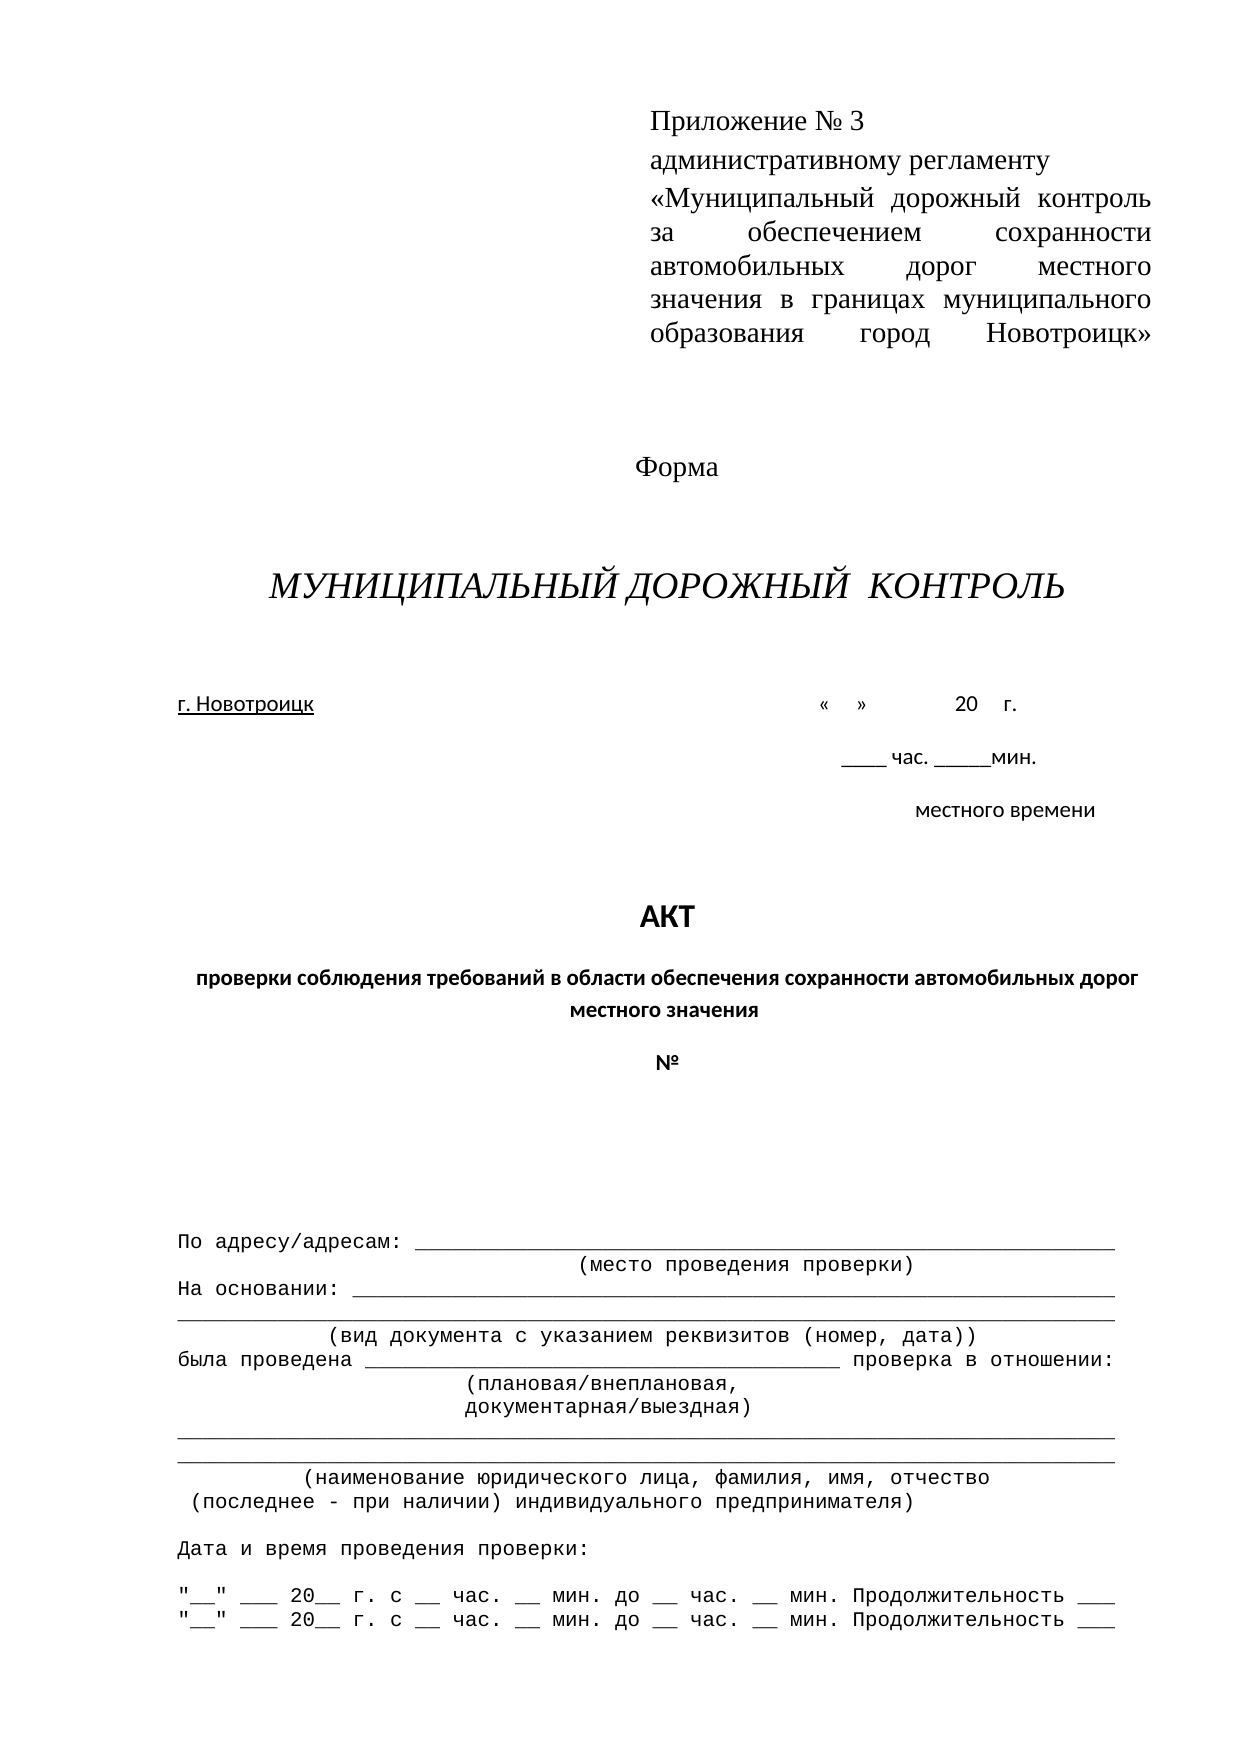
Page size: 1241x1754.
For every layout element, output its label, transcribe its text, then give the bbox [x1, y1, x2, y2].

text ___________________________________________________________________________ [177, 1302, 1152, 1325]
text "__" ___ 20__ г. с __ час. __ мин. до __ час. __ мин. Продолжительность ___ [177, 1586, 1152, 1609]
text ___________________________________________________________________________ [177, 1420, 1152, 1444]
text ____ час. _____мин. [177, 742, 1152, 770]
text Форма [635, 449, 1152, 482]
text ___________________________________________________________________________ [177, 1444, 1152, 1467]
text Приложение № 3 [650, 103, 1152, 137]
text Дата и время проведения проверки: [177, 1538, 1152, 1562]
subtitle МУНИЦИПАЛЬНЫЙ ДОРОЖНЫЙ КОНТРОЛЬ [177, 564, 1152, 607]
text АКТ [171, 895, 1157, 936]
text "__" ___ 20__ г. с __ час. __ мин. до __ час. __ мин. Продолжительность ___ [177, 1609, 1152, 1633]
text г. Новотроицк « » 20 г. [177, 689, 1152, 717]
text (наименование юридического лица, фамилия, имя, отчество [177, 1467, 1152, 1491]
text документарная/выездная) [177, 1396, 1152, 1420]
text (место проведения проверки) [177, 1254, 1152, 1278]
text была проведена ______________________________________ проверка в отношении: [177, 1349, 1152, 1373]
text административному регламенту [650, 142, 1152, 176]
text проверки соблюдения требований в области обеспечения сохранности автомобильных дорог местного значения [171, 963, 1157, 1023]
text (вид документа с указанием реквизитов (номер, дата)) [177, 1325, 1152, 1349]
text «Муниципальный дорожный контроль за обеспечением сохранности автомобильных дорог местного значения в границах муниципального образования город Новотроицк» контроля на территории муниципального образования город Новотроицк» [650, 181, 1152, 449]
text По адресу/адресам: ________________________________________________________ [177, 1231, 1152, 1254]
text (последнее - при наличии) индивидуального предпринимателя) [177, 1491, 1152, 1514]
text На основании: _____________________________________________________________ [177, 1278, 1152, 1302]
text местного времени [915, 795, 1152, 823]
text № [177, 1048, 1152, 1076]
text (плановая/внеплановая, [177, 1373, 1152, 1396]
